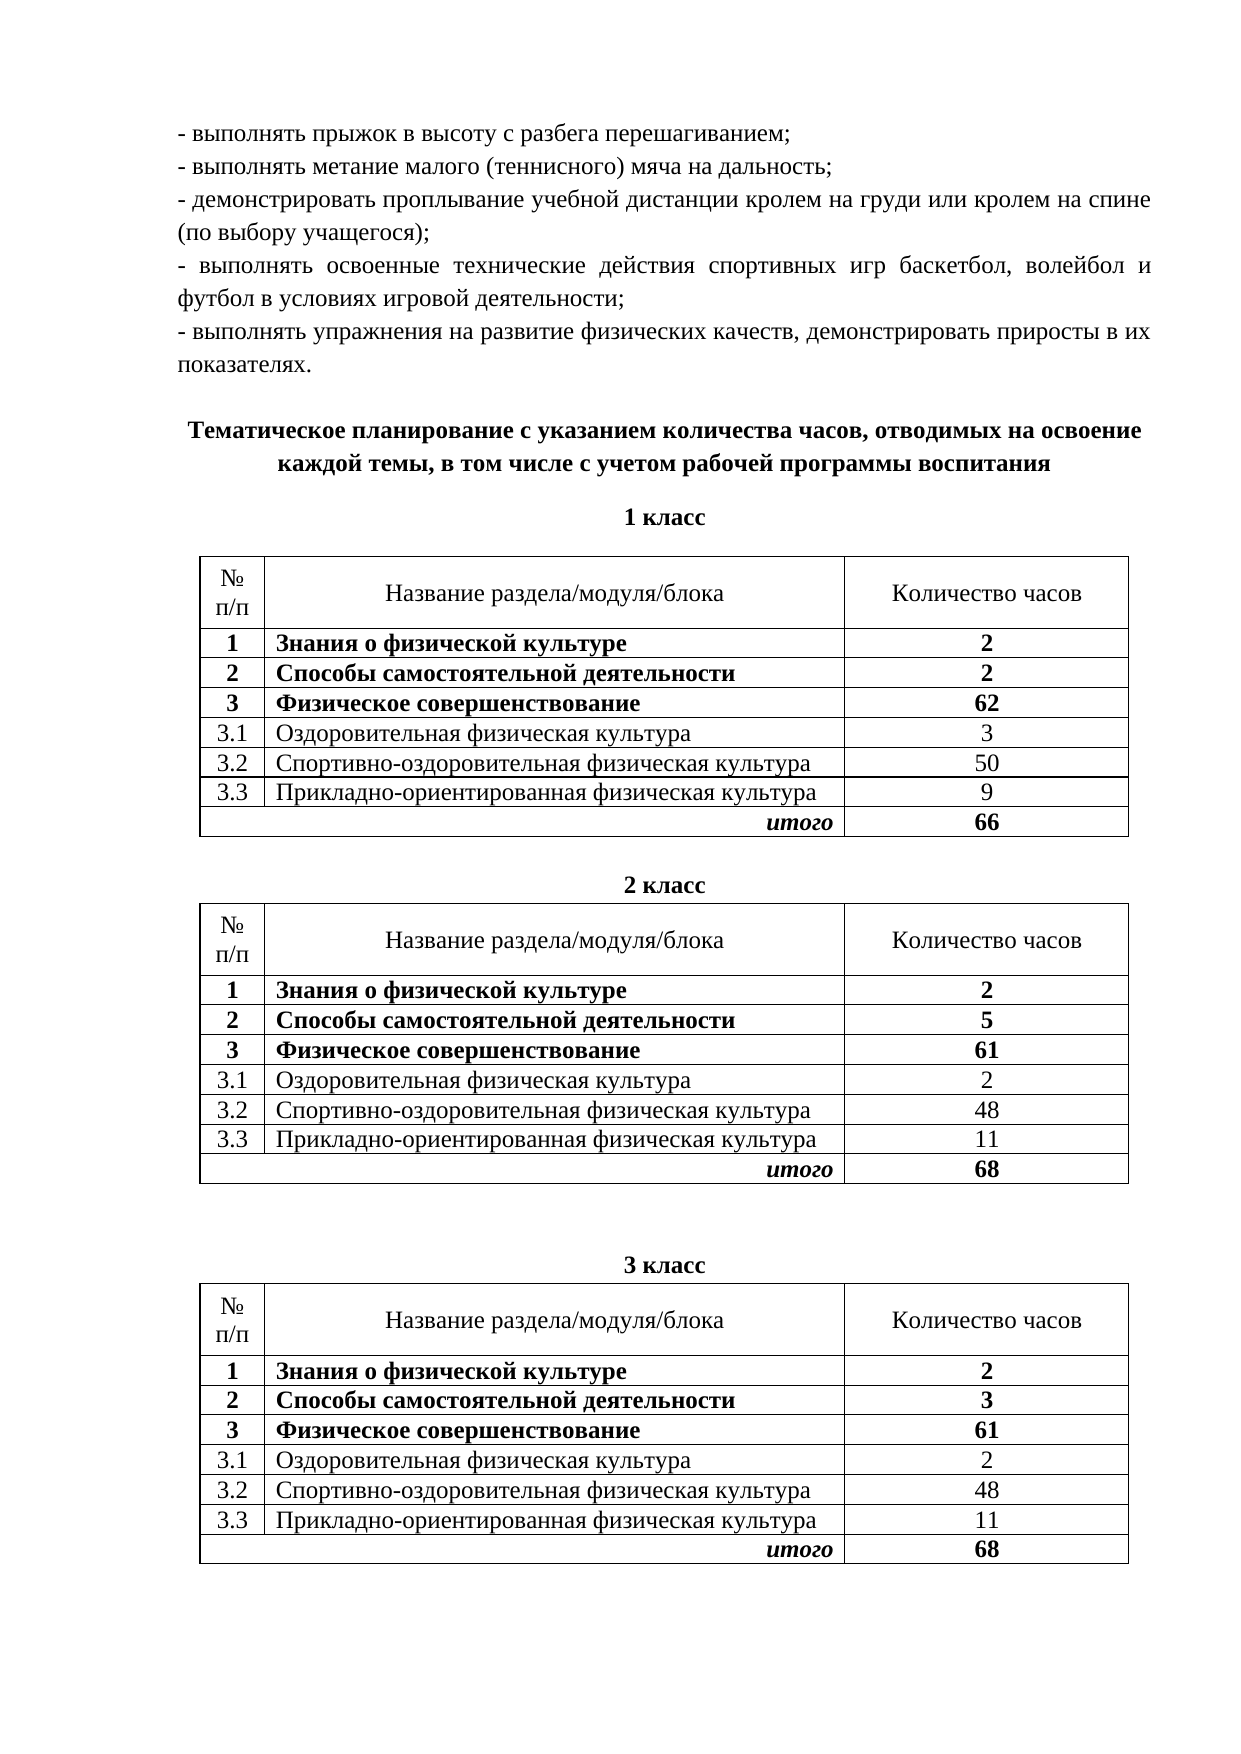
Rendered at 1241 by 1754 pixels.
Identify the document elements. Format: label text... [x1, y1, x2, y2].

table_cell Спортивно-оздоровительная физическая культура [265, 1095, 844, 1123]
table_cell 2 [845, 1445, 1128, 1474]
table_header Количество часов [845, 1284, 1128, 1355]
table_cell итого [201, 1154, 844, 1183]
table_cell Прикладно-ориентированная физическая культура [265, 1125, 844, 1153]
table_cell 9 [845, 778, 1128, 806]
table_cell Физическое совершенствование [265, 688, 844, 717]
table_cell 3.2 [201, 1475, 264, 1504]
text - демонстрировать проплывание учебной дистанции кролем на груди или кролем на спине (по выбору учащегося); [177, 184, 1152, 246]
table_cell Способы самостоятельной деятельности [265, 1005, 844, 1034]
text 2 класс [177, 870, 1152, 899]
table_cell 2 [845, 1065, 1128, 1094]
table_cell 62 [845, 688, 1128, 717]
table_cell 11 [845, 1505, 1128, 1533]
table_cell 66 [845, 807, 1128, 836]
table_cell 48 [845, 1475, 1128, 1504]
text 1 класс [177, 502, 1152, 531]
table_cell Физическое совершенствование [265, 1035, 844, 1064]
text Тематическое планирование с указанием количества часов, отводимых на освоение каждой темы, в том числе с учетом рабочей программы воспитания [177, 415, 1152, 477]
table_cell 3.1 [201, 718, 264, 747]
table_cell 3 [201, 688, 264, 717]
table_cell 2 [845, 976, 1128, 1004]
table_cell Прикладно-ориентированная физическая культура [265, 778, 844, 806]
text - выполнять упражнения на развитие физических качеств, демонстрировать приросты в их показателях. [177, 316, 1152, 378]
table_cell 1 [201, 976, 264, 1004]
table_cell 3.3 [201, 1505, 264, 1533]
table_cell 2 [845, 1356, 1128, 1384]
table_cell 3 [201, 1035, 264, 1064]
table_header Название раздела/модуля/блока [265, 904, 844, 974]
table_cell Оздоровительная физическая культура [265, 1445, 844, 1474]
table_cell 68 [845, 1154, 1128, 1183]
table_cell 3.2 [201, 1095, 264, 1123]
text 3 класс [177, 1250, 1152, 1279]
table_cell 3.1 [201, 1065, 264, 1094]
table_cell Спортивно-оздоровительная физическая культура [265, 1475, 844, 1504]
table_header Количество часов [845, 557, 1128, 627]
table_cell 48 [845, 1095, 1128, 1123]
table_cell 2 [201, 1005, 264, 1034]
table_cell 3 [201, 1415, 264, 1444]
table_cell Знания о физической культуре [265, 629, 844, 657]
table_cell Прикладно-ориентированная физическая культура [265, 1505, 844, 1533]
table_cell 3 [845, 718, 1128, 747]
table_cell 11 [845, 1125, 1128, 1153]
table_header № п/п [201, 557, 264, 627]
table_cell 2 [201, 1386, 264, 1414]
table_cell 3.1 [201, 1445, 264, 1474]
table_header № п/п [201, 904, 264, 974]
text - выполнять освоенные технические действия спортивных игр баскетбол, волейбол и футбол в условиях игровой деятельности; [177, 250, 1152, 312]
table_cell 3.3 [201, 1125, 264, 1153]
table_header Название раздела/модуля/блока [265, 1284, 844, 1355]
table_cell итого [201, 807, 844, 836]
table_cell Оздоровительная физическая культура [265, 718, 844, 747]
table_header Количество часов [845, 904, 1128, 974]
table_cell Оздоровительная физическая культура [265, 1065, 844, 1094]
table_cell 61 [845, 1415, 1128, 1444]
table_cell Знания о физической культуре [265, 976, 844, 1004]
table_cell Физическое совершенствование [265, 1415, 844, 1444]
table_cell 2 [201, 658, 264, 687]
table_cell 5 [845, 1005, 1128, 1034]
table_cell 61 [845, 1035, 1128, 1064]
table_cell 1 [201, 1356, 264, 1384]
table_cell 68 [845, 1535, 1128, 1563]
table_cell 2 [845, 629, 1128, 657]
table_cell Знания о физической культуре [265, 1356, 844, 1384]
table_cell 1 [201, 629, 264, 657]
table_cell 50 [845, 748, 1128, 776]
table_header № п/п [201, 1284, 264, 1355]
table_cell 3 [845, 1386, 1128, 1414]
table_header Название раздела/модуля/блока [265, 557, 844, 627]
table_cell Спортивно-оздоровительная физическая культура [265, 748, 844, 776]
table_cell Способы самостоятельной деятельности [265, 1386, 844, 1414]
table_cell итого [201, 1535, 844, 1563]
text - выполнять метание малого (теннисного) мяча на дальность; [177, 151, 1152, 180]
table_cell 3.3 [201, 778, 264, 806]
text - выполнять прыжок в высоту с разбега перешагиванием; [177, 118, 1152, 147]
table_cell 2 [845, 658, 1128, 687]
table_cell 3.2 [201, 748, 264, 776]
table_cell Способы самостоятельной деятельности [265, 658, 844, 687]
